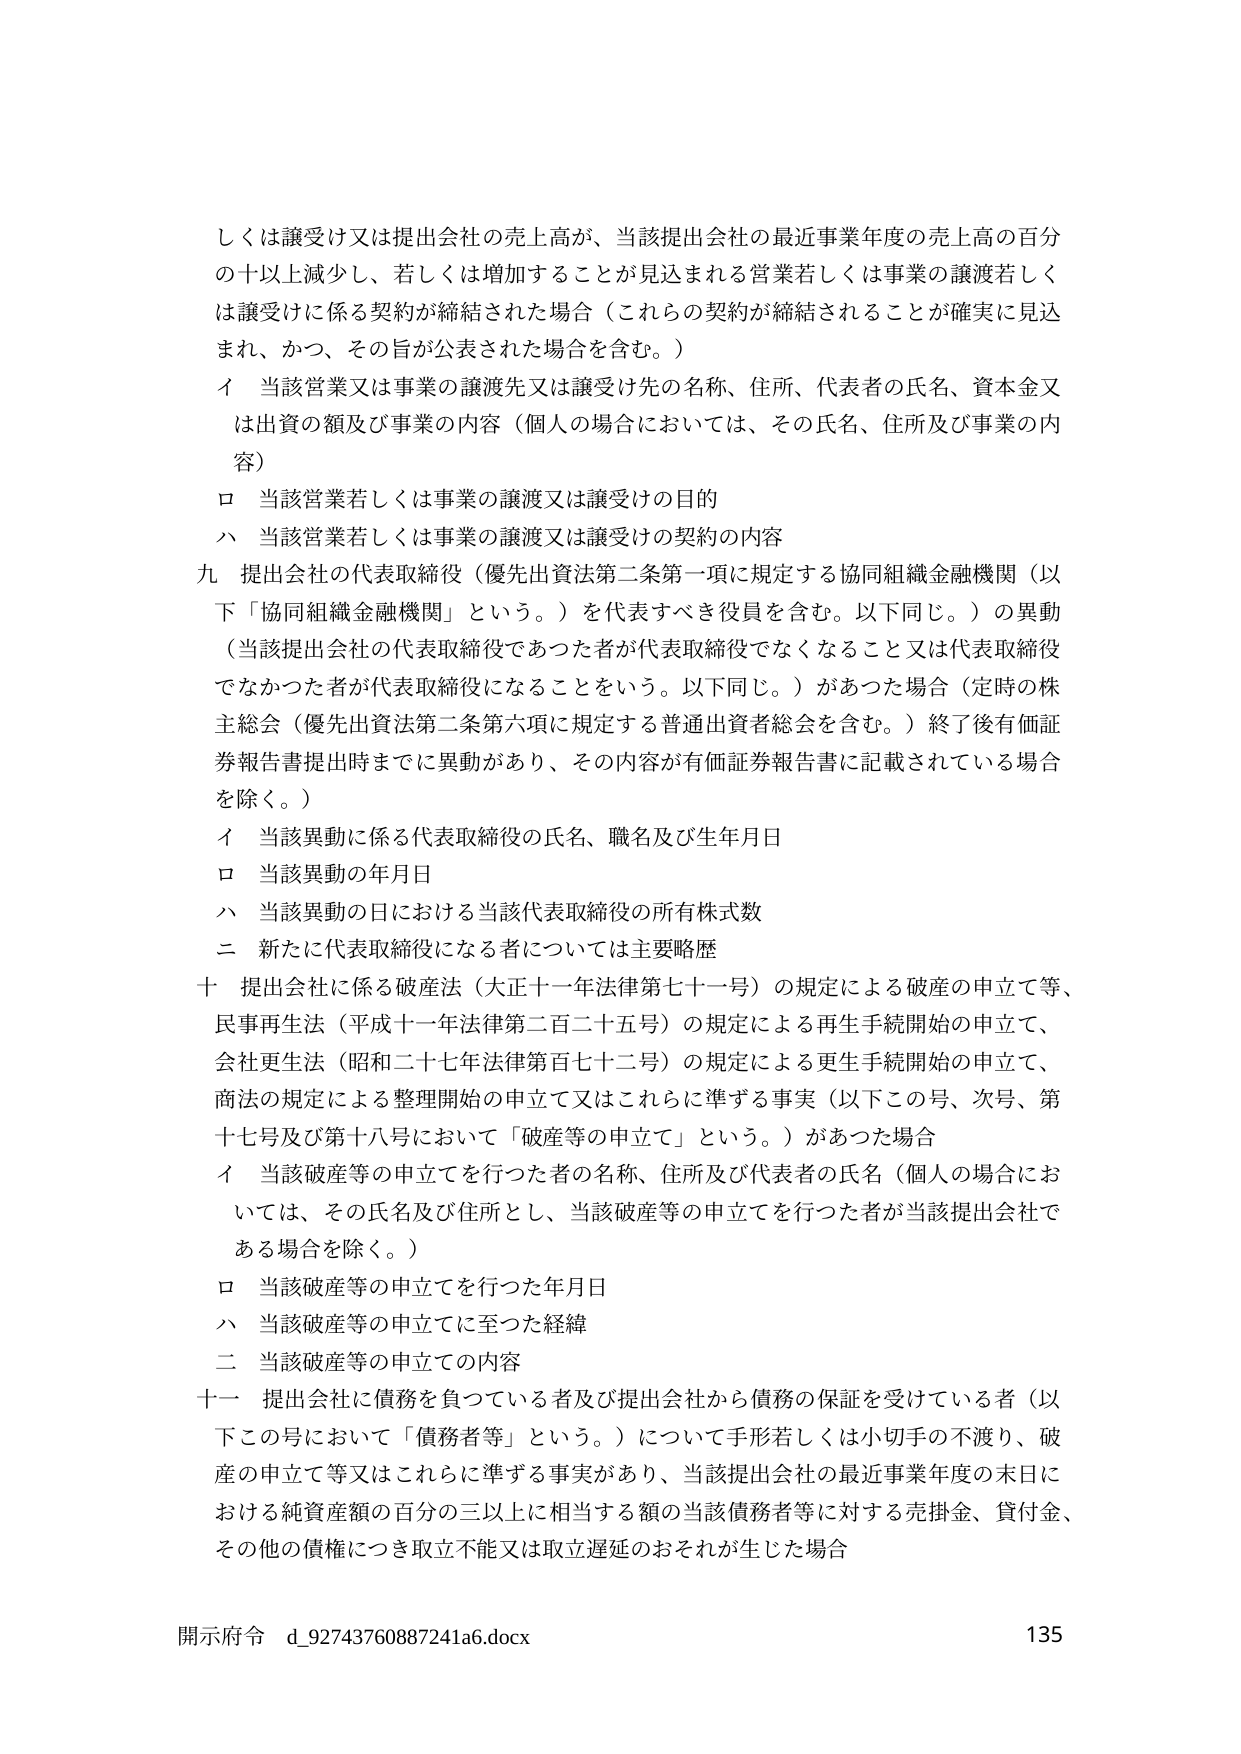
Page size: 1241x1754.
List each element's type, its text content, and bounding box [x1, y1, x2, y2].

text イ 当該営業又は事業の譲渡先又は譲受け先の名称、住所、代表者の氏名、資本金又は出資の額及び事業の内容（個人の場合においては、その氏名、住所及び事業の内容） [215, 367, 1063, 479]
text イ 当該破産等の申立てを行つた者の名称、住所及び代表者の氏名（個人の場合においては、その氏名及び住所とし、当該破産等の申立てを行つた者が当該提出会社である場合を除く。） [215, 1154, 1063, 1267]
text ロ 当該営業若しくは事業の譲渡又は譲受けの目的 [215, 479, 1063, 517]
text ニ 新たに代表取締役になる者については主要略歴 [215, 929, 1063, 967]
text ハ 当該破産等の申立てに至つた経緯 [215, 1304, 1063, 1342]
text 十一 提出会社に債務を負つている者及び提出会社から債務の保証を受けている者（以下この号において「債務者等」という。）について手形若しくは小切手の不渡り、破産の申立て等又はこれらに準ずる事実があり、当該提出会社の最近事業年度の末日における純資産額の百分の三以上に相当する額の当該債務者等に対する売掛金、貸付金、その他の債権につき取立不能又は取立遅延のおそれが生じた場合 [196, 1379, 1063, 1567]
text 九 提出会社の代表取締役（優先出資法第二条第一項に規定する協同組織金融機関（以下「協同組織金融機関」という。）を代表すべき役員を含む。以下同じ。）の異動（当該提出会社の代表取締役であつた者が代表取締役でなくなること又は代表取締役でなかつた者が代表取締役になることをいう。以下同じ。）があつた場合（定時の株主総会（優先出資法第二条第六項に規定する普通出資者総会を含む。）終了後有価証券報告書提出時までに異動があり、その内容が有価証券報告書に記載されている場合を除く。） [196, 554, 1063, 817]
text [196, 217, 1063, 367]
text ロ 当該異動の年月日 [215, 854, 1063, 892]
text イ 当該異動に係る代表取締役の氏名、職名及び生年月日 [215, 817, 1063, 854]
text 十 提出会社に係る破産法（大正十一年法律第七十一号）の規定による破産の申立て等、民事再生法（平成十一年法律第二百二十五号）の規定による再生手続開始の申立て、会社更生法（昭和二十七年法律第百七十二号）の規定による更生手続開始の申立て、商法の規定による整理開始の申立て又はこれらに準ずる事実（以下この号、次号、第十七号及び第十八号において「破産等の申立て」という。）があつた場合 [196, 967, 1063, 1154]
text ロ 当該破産等の申立てを行つた年月日 [215, 1267, 1063, 1304]
text ハ 当該異動の日における当該代表取締役の所有株式数 [215, 892, 1063, 929]
text ハ 当該営業若しくは事業の譲渡又は譲受けの契約の内容 [215, 517, 1063, 554]
text 二 当該破産等の申立ての内容 [215, 1342, 1063, 1379]
